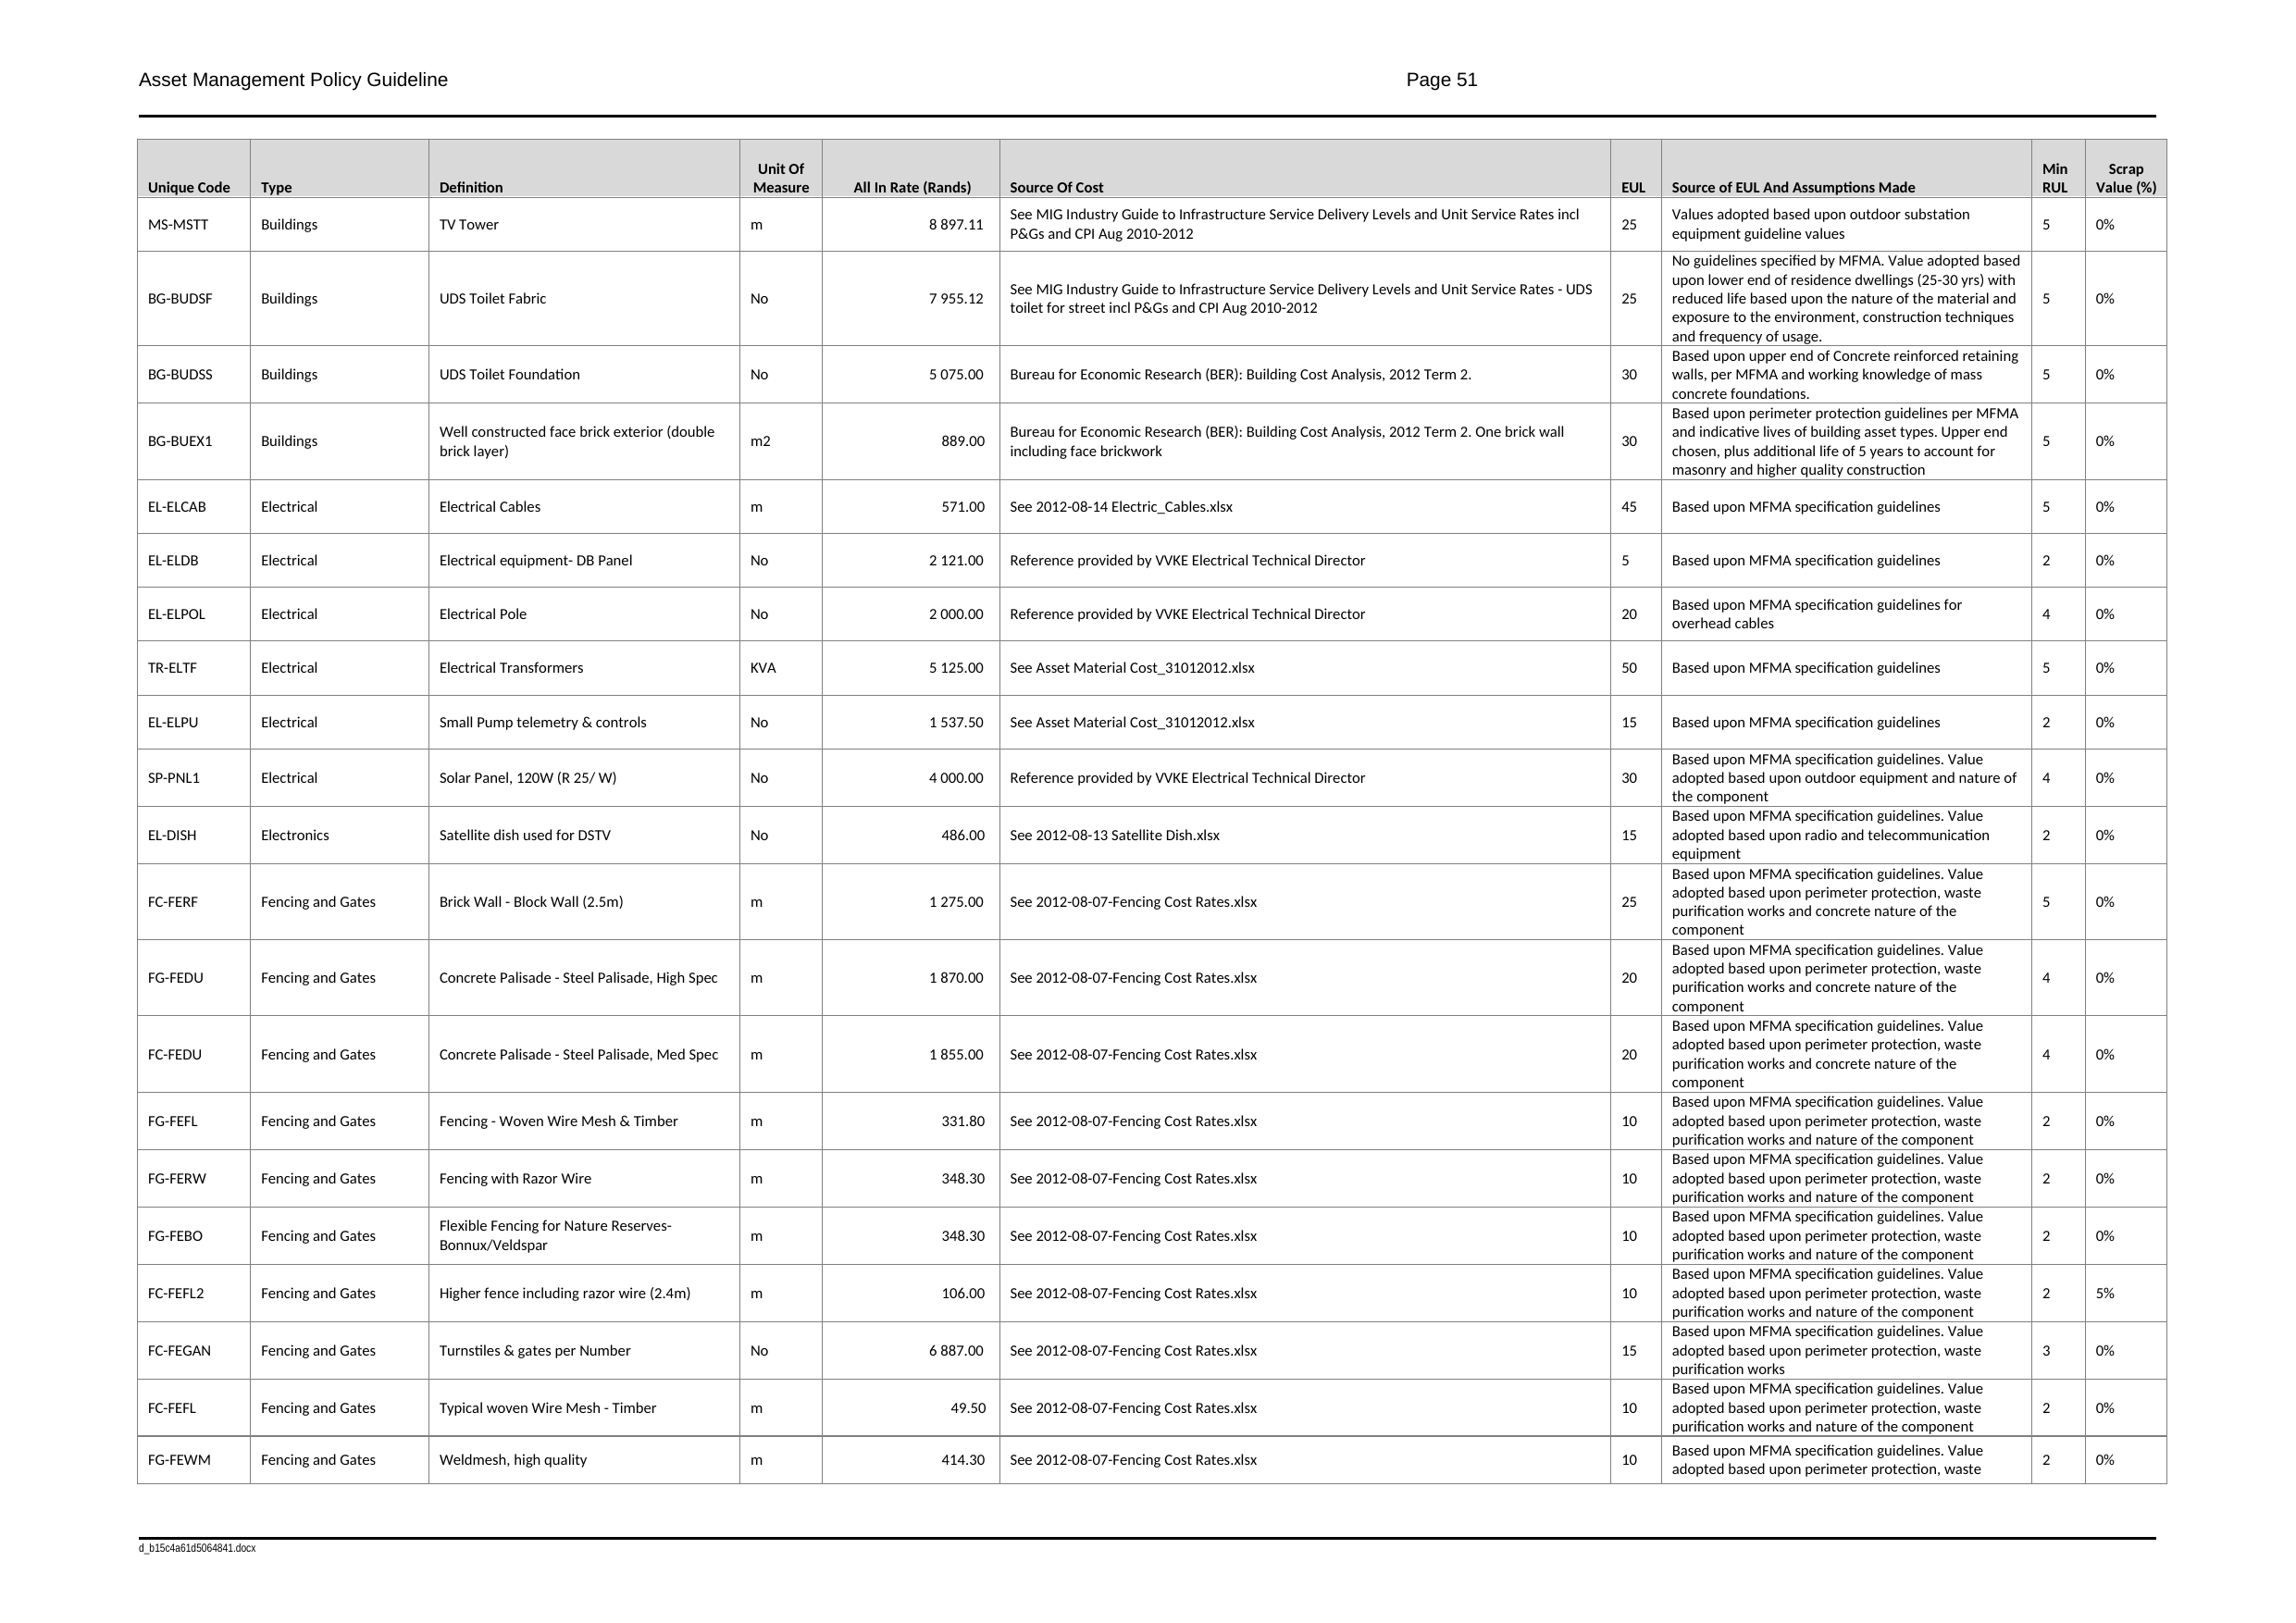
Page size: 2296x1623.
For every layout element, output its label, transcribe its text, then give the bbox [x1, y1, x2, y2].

table_cell FG-FEWM [138, 1437, 250, 1483]
table_cell 2 [2032, 1265, 2085, 1320]
table_cell 5 [2032, 480, 2085, 533]
table_cell Based upon MFMA specification guidelines. Value adopted based upon perimeter protection, waste purification works and nature of the component [1662, 1150, 2031, 1206]
table_header Min RUL [2032, 140, 2085, 196]
table_cell 0% [2086, 696, 2166, 749]
table_header EUL [1611, 140, 1661, 196]
table_cell Fencing and Gates [251, 1093, 428, 1149]
table_cell Fencing and Gates [251, 1380, 428, 1435]
table_cell See 2012-08-07-Fencing Cost Rates.xlsx [1000, 1150, 1610, 1206]
table_cell Electrical Pole [429, 588, 739, 640]
table_cell Fencing - Woven Wire Mesh & Timber [429, 1093, 739, 1149]
table_cell EL-ELPU [138, 696, 250, 749]
table_cell 7 955.12 [823, 252, 999, 345]
table_cell 0% [2086, 1208, 2166, 1264]
table_cell Flexible Fencing for Nature Reserves- Bonnux/Veldspar [429, 1208, 739, 1264]
table_cell 889.00 [823, 403, 999, 479]
table_cell 20 [1611, 588, 1661, 640]
table_cell 106.00 [823, 1265, 999, 1320]
table_cell 25 [1611, 864, 1661, 939]
table_cell 2 [2032, 1437, 2085, 1483]
table_cell Based upon MFMA specification guidelines. Value adopted based upon perimeter protection, waste purification works and concrete nature of the component [1662, 864, 2031, 939]
table_cell Buildings [251, 403, 428, 479]
table_cell m [740, 1150, 822, 1206]
table_cell Fencing and Gates [251, 1208, 428, 1264]
table_cell 3 [2032, 1322, 2085, 1378]
table_cell FG-FEFL [138, 1093, 250, 1149]
table_cell Based upon perimeter protection guidelines per MFMA and indicative lives of building asset types. Upper end chosen, plus additional life of 5 years to account for masonry and higher quality construction [1662, 403, 2031, 479]
table_cell Based upon MFMA specification guidelines [1662, 696, 2031, 749]
table_cell 0% [2086, 534, 2166, 587]
table_cell See 2012-08-14 Electric_Cables.xlsx [1000, 480, 1610, 533]
table_cell 0% [2086, 750, 2166, 806]
table_cell 1 855.00 [823, 1016, 999, 1091]
table_cell 4 [2032, 750, 2085, 806]
table_cell Fencing and Gates [251, 940, 428, 1015]
table_cell 4 [2032, 588, 2085, 640]
table_cell Based upon MFMA specification guidelines. Value adopted based upon perimeter protection, waste purification works and concrete nature of the component [1662, 1016, 2031, 1091]
table_cell Electrical [251, 534, 428, 587]
table_cell 10 [1611, 1150, 1661, 1206]
table_cell BG-BUEX1 [138, 403, 250, 479]
table_cell 6 887.00 [823, 1322, 999, 1378]
table_cell m [740, 1016, 822, 1091]
table_cell 30 [1611, 403, 1661, 479]
table_cell Based upon MFMA specification guidelines [1662, 480, 2031, 533]
table_cell See 2012-08-07-Fencing Cost Rates.xlsx [1000, 1208, 1610, 1264]
table_header Unit Of Measure [740, 140, 822, 196]
table_cell Based upon MFMA specification guidelines [1662, 534, 2031, 587]
table_cell No [740, 252, 822, 345]
table_cell Electrical [251, 696, 428, 749]
table_cell UDS Toilet Foundation [429, 346, 739, 403]
table_cell BG-BUDSF [138, 252, 250, 345]
table_cell EL-ELCAB [138, 480, 250, 533]
table_cell 30 [1611, 750, 1661, 806]
table_cell 2 [2032, 1150, 2085, 1206]
table_cell 5 [2032, 403, 2085, 479]
table_cell 2 [2032, 807, 2085, 863]
table_cell 0% [2086, 403, 2166, 479]
table_cell 0% [2086, 1437, 2166, 1483]
table_cell Reference provided by VVKE Electrical Technical Director [1000, 534, 1610, 587]
table_cell No [740, 807, 822, 863]
table_cell FC-FEFL [138, 1380, 250, 1435]
table_header Scrap Value (%) [2086, 140, 2166, 196]
table_cell See 2012-08-07-Fencing Cost Rates.xlsx [1000, 1380, 1610, 1435]
table_cell Based upon MFMA specification guidelines. Value adopted based upon perimeter protection, waste purification works and nature of the component [1662, 1208, 2031, 1264]
table_cell 45 [1611, 480, 1661, 533]
table_cell 50 [1611, 641, 1661, 695]
table_cell 10 [1611, 1208, 1661, 1264]
table_cell 15 [1611, 696, 1661, 749]
table_cell 10 [1611, 1437, 1661, 1483]
table_cell FC-FEDU [138, 1016, 250, 1091]
table_cell FC-FEGAN [138, 1322, 250, 1378]
table_cell Buildings [251, 198, 428, 251]
table_cell 348.30 [823, 1208, 999, 1264]
table_cell 0% [2086, 1380, 2166, 1435]
table_cell BG-BUDSS [138, 346, 250, 403]
table_cell Higher fence including razor wire (2.4m) [429, 1265, 739, 1320]
table_cell 0% [2086, 1322, 2166, 1378]
table_cell 0% [2086, 198, 2166, 251]
table_cell 2 [2032, 1380, 2085, 1435]
table_cell m [740, 198, 822, 251]
table_cell EL-ELPOL [138, 588, 250, 640]
table_cell Electrical [251, 641, 428, 695]
table_cell Concrete Palisade - Steel Palisade, Med Spec [429, 1016, 739, 1091]
table_header Source of EUL And Assumptions Made [1662, 140, 2031, 196]
table_cell No [740, 534, 822, 587]
table_cell See MIG Industry Guide to Infrastructure Service Delivery Levels and Unit Service Rates incl P&Gs and CPI Aug 2010-2012 [1000, 198, 1610, 251]
table_cell Electrical equipment- DB Panel [429, 534, 739, 587]
table_cell Weldmesh, high quality [429, 1437, 739, 1483]
table_header Definition [429, 140, 739, 196]
table_cell 20 [1611, 1016, 1661, 1091]
table_cell See 2012-08-07-Fencing Cost Rates.xlsx [1000, 1322, 1610, 1378]
table_cell No [740, 346, 822, 403]
table_cell 1 275.00 [823, 864, 999, 939]
table_cell Based upon MFMA specification guidelines. Value adopted based upon radio and telecommunication equipment [1662, 807, 2031, 863]
table_cell Fencing and Gates [251, 864, 428, 939]
table_cell Electrical [251, 588, 428, 640]
table_cell Small Pump telemetry & controls [429, 696, 739, 749]
table_cell Based upon upper end of Concrete reinforced retaining walls, per MFMA and working knowledge of mass concrete foundations. [1662, 346, 2031, 403]
table_cell 1 870.00 [823, 940, 999, 1015]
table_cell 5 [2032, 346, 2085, 403]
table_cell FG-FERW [138, 1150, 250, 1206]
table_cell FG-FEBO [138, 1208, 250, 1264]
table_cell 2 000.00 [823, 588, 999, 640]
table_cell 10 [1611, 1380, 1661, 1435]
table_cell m [740, 1208, 822, 1264]
table_header Type [251, 140, 428, 196]
table_cell See 2012-08-07-Fencing Cost Rates.xlsx [1000, 1093, 1610, 1149]
table_cell 2 [2032, 1093, 2085, 1149]
table_cell No [740, 1322, 822, 1378]
table_cell Fencing with Razor Wire [429, 1150, 739, 1206]
table_cell Bureau for Economic Research (BER): Building Cost Analysis, 2012 Term 2. One brick wall including face brickwork [1000, 403, 1610, 479]
table_cell 25 [1611, 198, 1661, 251]
table_cell 15 [1611, 1322, 1661, 1378]
table_cell Based upon MFMA specification guidelines. Value adopted based upon outdoor equipment and nature of the component [1662, 750, 2031, 806]
table_cell 2 [2032, 534, 2085, 587]
table_cell m [740, 864, 822, 939]
table_cell 0% [2086, 588, 2166, 640]
table_cell EL-ELDB [138, 534, 250, 587]
table_cell 5 125.00 [823, 641, 999, 695]
table_cell No guidelines specified by MFMA. Value adopted based upon lower end of residence dwellings (25-30 yrs) with reduced life based upon the nature of the material and exposure to the environment, construction techniques and frequency of usage. [1662, 252, 2031, 345]
table_cell Based upon MFMA specification guidelines. Value adopted based upon perimeter protection, waste purification works and nature of the component [1662, 1265, 2031, 1320]
table_cell 25 [1611, 252, 1661, 345]
table_cell Buildings [251, 252, 428, 345]
table_cell 571.00 [823, 480, 999, 533]
table_cell 5 075.00 [823, 346, 999, 403]
table_cell Values adopted based upon outdoor substation equipment guideline values [1662, 198, 2031, 251]
table_cell FG-FEDU [138, 940, 250, 1015]
table_cell No [740, 750, 822, 806]
table_cell Buildings [251, 346, 428, 403]
table_cell 8 897.11 [823, 198, 999, 251]
table_cell Electrical [251, 480, 428, 533]
table_cell TV Tower [429, 198, 739, 251]
table_cell 2 121.00 [823, 534, 999, 587]
table_cell 4 [2032, 1016, 2085, 1091]
table_cell m [740, 1380, 822, 1435]
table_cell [1662, 1437, 2031, 1483]
table_cell Concrete Palisade - Steel Palisade, High Spec [429, 940, 739, 1015]
table_cell Based upon MFMA specification guidelines. Value adopted based upon perimeter protection, waste purification works and concrete nature of the component [1662, 940, 2031, 1015]
table_cell m [740, 1265, 822, 1320]
table_cell See 2012-08-07-Fencing Cost Rates.xlsx [1000, 864, 1610, 939]
table_cell UDS Toilet Fabric [429, 252, 739, 345]
table_cell Solar Panel, 120W (R 25/ W) [429, 750, 739, 806]
table_cell Electrical [251, 750, 428, 806]
table_cell 30 [1611, 346, 1661, 403]
table_cell Bureau for Economic Research (BER): Building Cost Analysis, 2012 Term 2. [1000, 346, 1610, 403]
table_cell Based upon MFMA specification guidelines [1662, 641, 2031, 695]
table_cell See 2012-08-13 Satellite Dish.xlsx [1000, 807, 1610, 863]
table_cell 5 [2032, 198, 2085, 251]
table_cell Based upon MFMA specification guidelines. Value adopted based upon perimeter protection, waste purification works and nature of the component [1662, 1093, 2031, 1149]
table_cell 331.80 [823, 1093, 999, 1149]
table_cell 348.30 [823, 1150, 999, 1206]
table_cell See 2012-08-07-Fencing Cost Rates.xlsx [1000, 1016, 1610, 1091]
table_cell Reference provided by VVKE Electrical Technical Director [1000, 588, 1610, 640]
table_cell Electronics [251, 807, 428, 863]
table_cell TR-ELTF [138, 641, 250, 695]
table_cell 0% [2086, 480, 2166, 533]
table_cell FC-FEFL2 [138, 1265, 250, 1320]
table_cell 10 [1611, 1265, 1661, 1320]
table_cell See Asset Material Cost_31012012.xlsx [1000, 641, 1610, 695]
table_cell 0% [2086, 252, 2166, 345]
table_cell Electrical Cables [429, 480, 739, 533]
table_header All In Rate (Rands) [823, 140, 999, 196]
table_cell Electrical Transformers [429, 641, 739, 695]
table_cell 0% [2086, 346, 2166, 403]
table_cell m [740, 1437, 822, 1483]
table_cell 20 [1611, 940, 1661, 1015]
table_cell See Asset Material Cost_31012012.xlsx [1000, 696, 1610, 749]
table_cell 2 [2032, 1208, 2085, 1264]
table_cell 4 000.00 [823, 750, 999, 806]
table_cell Based upon MFMA specification guidelines. Value adopted based upon perimeter protection, waste purification works [1662, 1322, 2031, 1378]
table_cell SP-PNL1 [138, 750, 250, 806]
table_cell FC-FERF [138, 864, 250, 939]
table_cell 0% [2086, 1016, 2166, 1091]
table_cell 486.00 [823, 807, 999, 863]
table_cell Typical woven Wire Mesh - Timber [429, 1380, 739, 1435]
table_cell m [740, 1093, 822, 1149]
table_cell Reference provided by VVKE Electrical Technical Director [1000, 750, 1610, 806]
table_cell See 2012-08-07-Fencing Cost Rates.xlsx [1000, 940, 1610, 1015]
table_cell 2 [2032, 696, 2085, 749]
table_cell 1 537.50 [823, 696, 999, 749]
table_cell 5 [2032, 641, 2085, 695]
table_cell Satellite dish used for DSTV [429, 807, 739, 863]
table_cell Well constructed face brick exterior (double brick layer) [429, 403, 739, 479]
table_cell MS-MSTT [138, 198, 250, 251]
table_cell 5 [2032, 252, 2085, 345]
table_cell Fencing and Gates [251, 1322, 428, 1378]
table_cell 414.30 [823, 1437, 999, 1483]
table_cell m [740, 940, 822, 1015]
table_cell 0% [2086, 864, 2166, 939]
table_cell 49.50 [823, 1380, 999, 1435]
table_cell Based upon MFMA specification guidelines for overhead cables [1662, 588, 2031, 640]
table_cell 0% [2086, 1150, 2166, 1206]
table_cell 10 [1611, 1093, 1661, 1149]
table_header Unique Code [138, 140, 250, 196]
table_cell Turnstiles & gates per Number [429, 1322, 739, 1378]
table_cell See 2012-08-07-Fencing Cost Rates.xlsx [1000, 1265, 1610, 1320]
table_cell m [740, 480, 822, 533]
table_cell See MIG Industry Guide to Infrastructure Service Delivery Levels and Unit Service Rates - UDS toilet for street incl P&Gs and CPI Aug 2010-2012 [1000, 252, 1610, 345]
table_cell Fencing and Gates [251, 1016, 428, 1091]
table_cell Based upon MFMA specification guidelines. Value adopted based upon perimeter protection, waste purification works and nature of the component [1662, 1380, 2031, 1435]
table_cell 5 [1611, 534, 1661, 587]
table_cell 0% [2086, 641, 2166, 695]
table_cell No [740, 696, 822, 749]
table_cell 5 [2032, 864, 2085, 939]
table_cell Fencing and Gates [251, 1150, 428, 1206]
table_cell 0% [2086, 807, 2166, 863]
table_cell EL-DISH [138, 807, 250, 863]
table_cell 0% [2086, 940, 2166, 1015]
table_cell Fencing and Gates [251, 1265, 428, 1320]
table_cell 5% [2086, 1265, 2166, 1320]
table_cell 0% [2086, 1093, 2166, 1149]
table_cell 4 [2032, 940, 2085, 1015]
table_cell Brick Wall - Block Wall (2.5m) [429, 864, 739, 939]
table_cell No [740, 588, 822, 640]
table_cell m2 [740, 403, 822, 479]
table_cell 15 [1611, 807, 1661, 863]
table_cell KVA [740, 641, 822, 695]
table_header Source Of Cost [1000, 140, 1610, 196]
table_cell Fencing and Gates [251, 1437, 428, 1483]
table_cell See 2012-08-07-Fencing Cost Rates.xlsx [1000, 1437, 1610, 1483]
